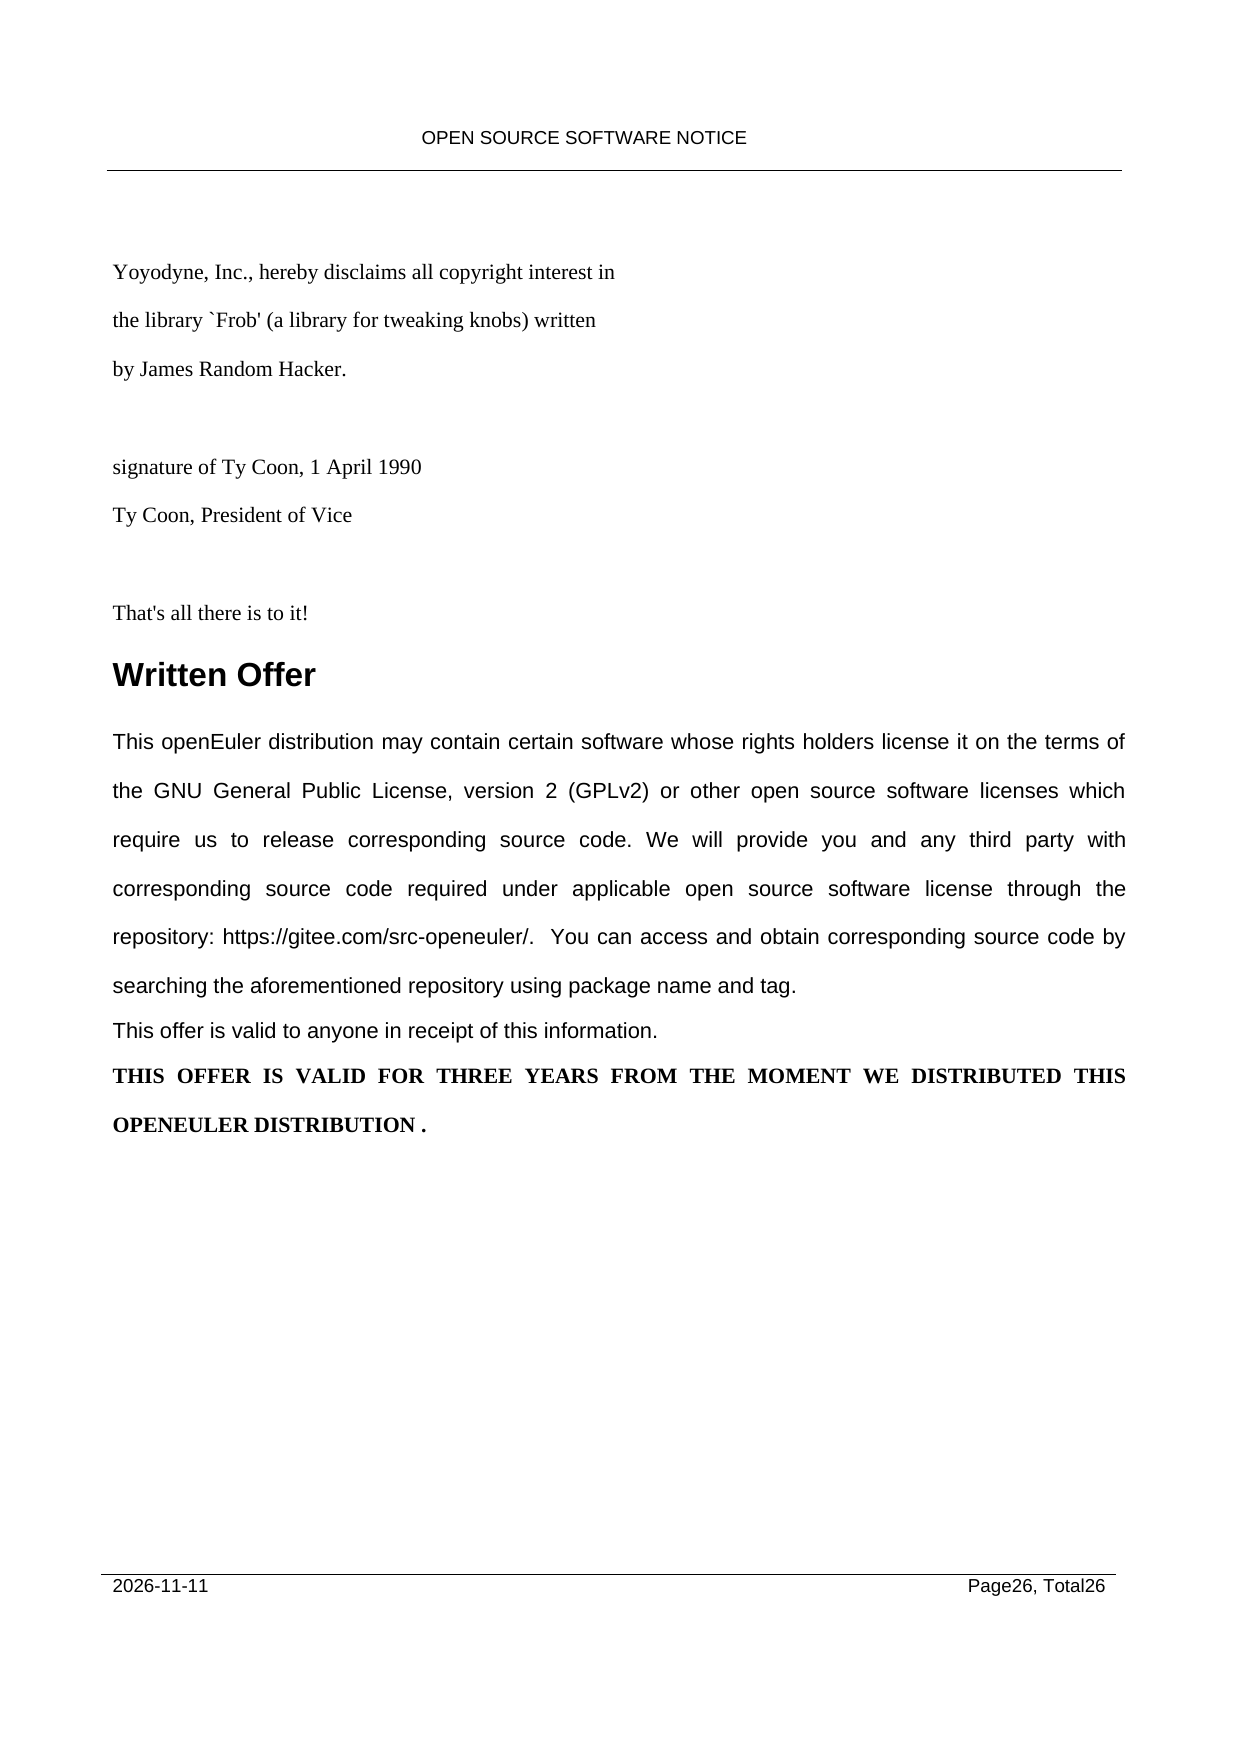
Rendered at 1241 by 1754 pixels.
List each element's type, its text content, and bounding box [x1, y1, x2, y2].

text THIS OFFER IS VALID FOR THREE YEARS FROM THE MOMENT WE DISTRIBUTED THIS OPENEULER DISTRIBUTION . [112, 1059, 1128, 1141]
text This offer is valid to anyone in receipt of this information. [112, 1014, 1128, 1047]
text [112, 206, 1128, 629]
text This openEuler distribution may contain certain software whose rights holders license it on the terms of the GNU General Public License, version 2 (GPLv2) or other open source software licenses which require us to release corresponding source code. We will provide you and any third party with corresponding source code required under applicable open source software license through the repository: https://gitee.com/src-openeuler/. You can access and obtain corresponding source code by searching the aforementioned repository using package name and tag. [112, 726, 1128, 1002]
text Written Offer [112, 641, 1128, 706]
